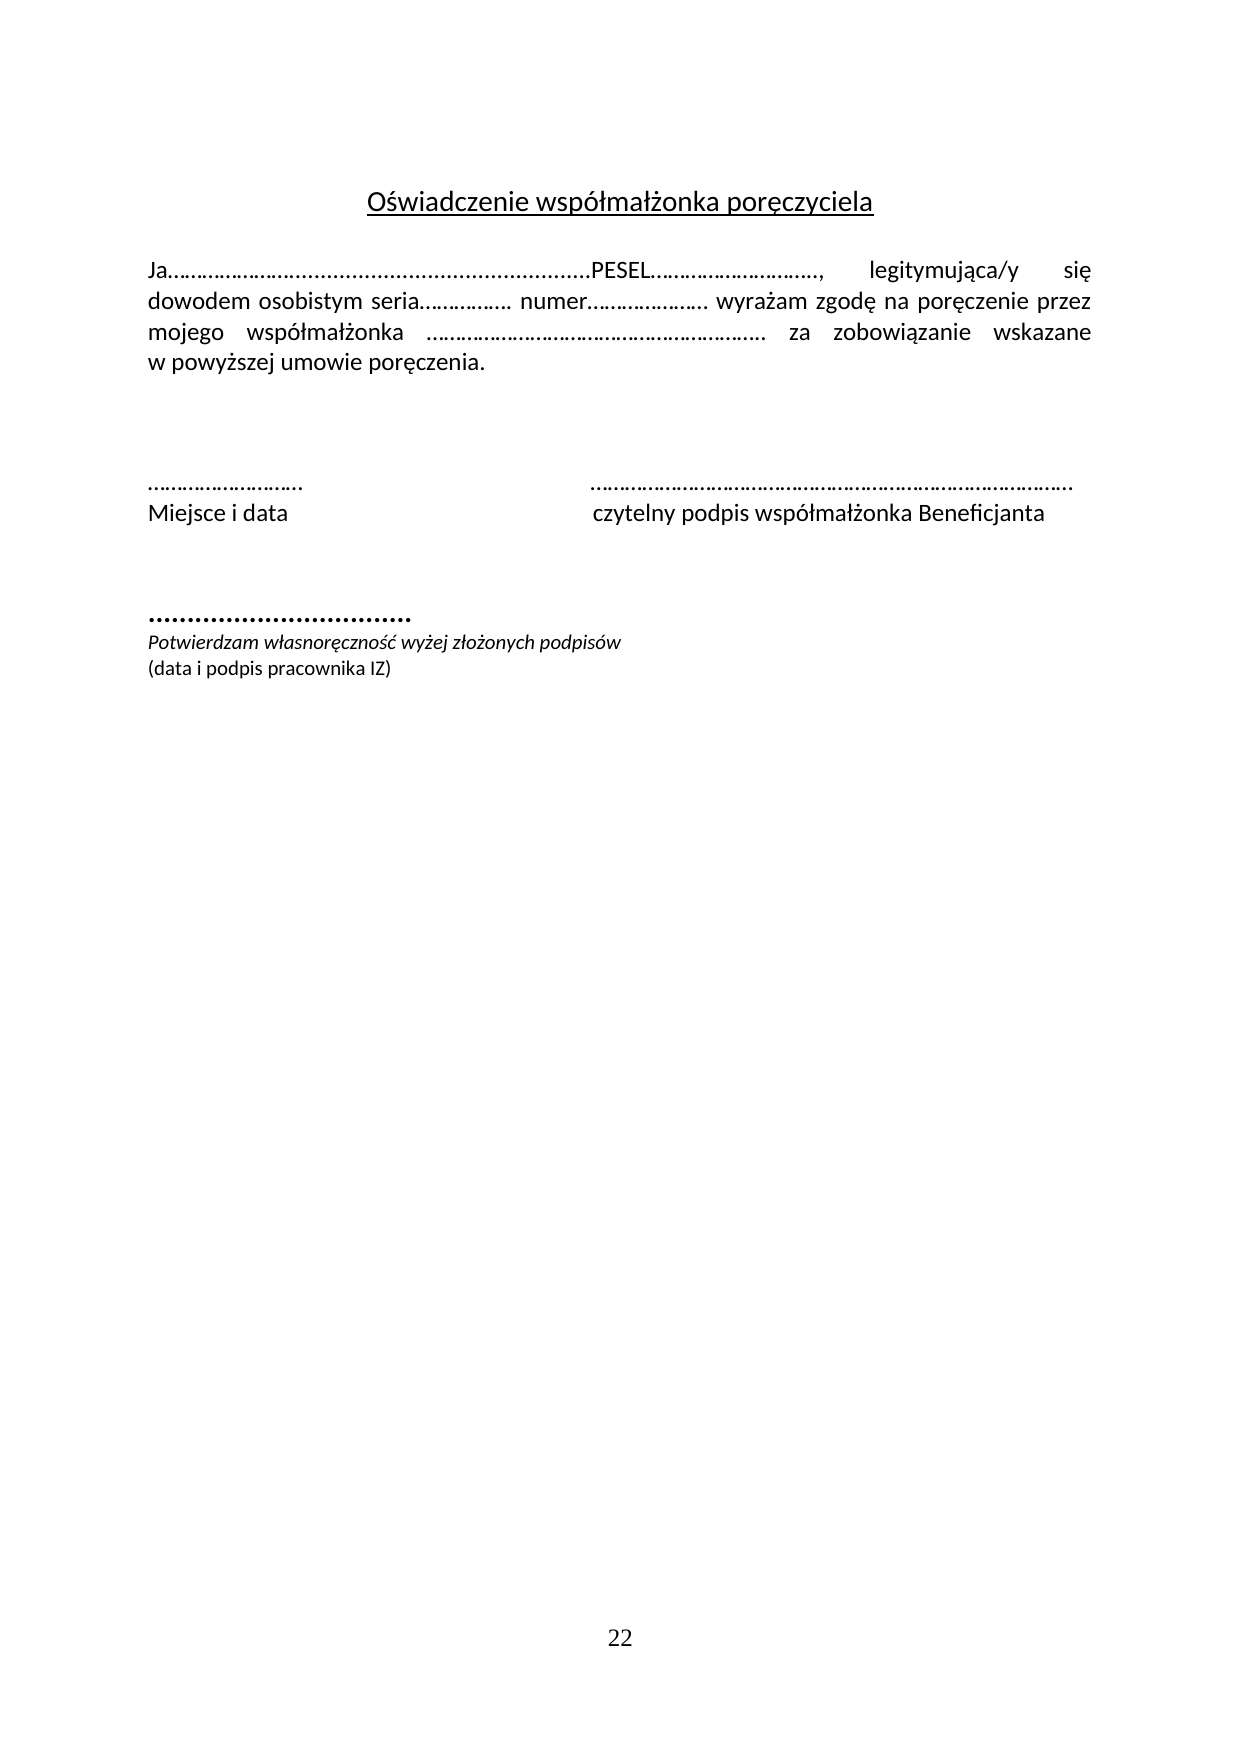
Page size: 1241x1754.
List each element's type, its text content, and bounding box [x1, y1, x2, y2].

text ……………………… ………………………………………………………………………… [148, 466, 1092, 497]
text Potwierdzam własnoręczność wyżej złożonych podpisów [148, 629, 1092, 655]
text (data i podpis pracownika IZ) [148, 655, 1092, 680]
text Oświadczenie współmałżonka poręczyciela [148, 183, 1092, 219]
text Miejsce i data czytelny podpis współmałżonka Beneficjanta [148, 497, 1092, 527]
text .................................. [148, 594, 1092, 629]
text Ja…………………................................................PESEL……………………….., legitymująca/y się dowodem osobistym seria……………. numer………………… wyrażam zgodę na poręczenie przez mojego współmałżonka ………………………………………………….. za zobowiązanie wskazane w powyższej umowie poręczenia. [148, 254, 1092, 377]
